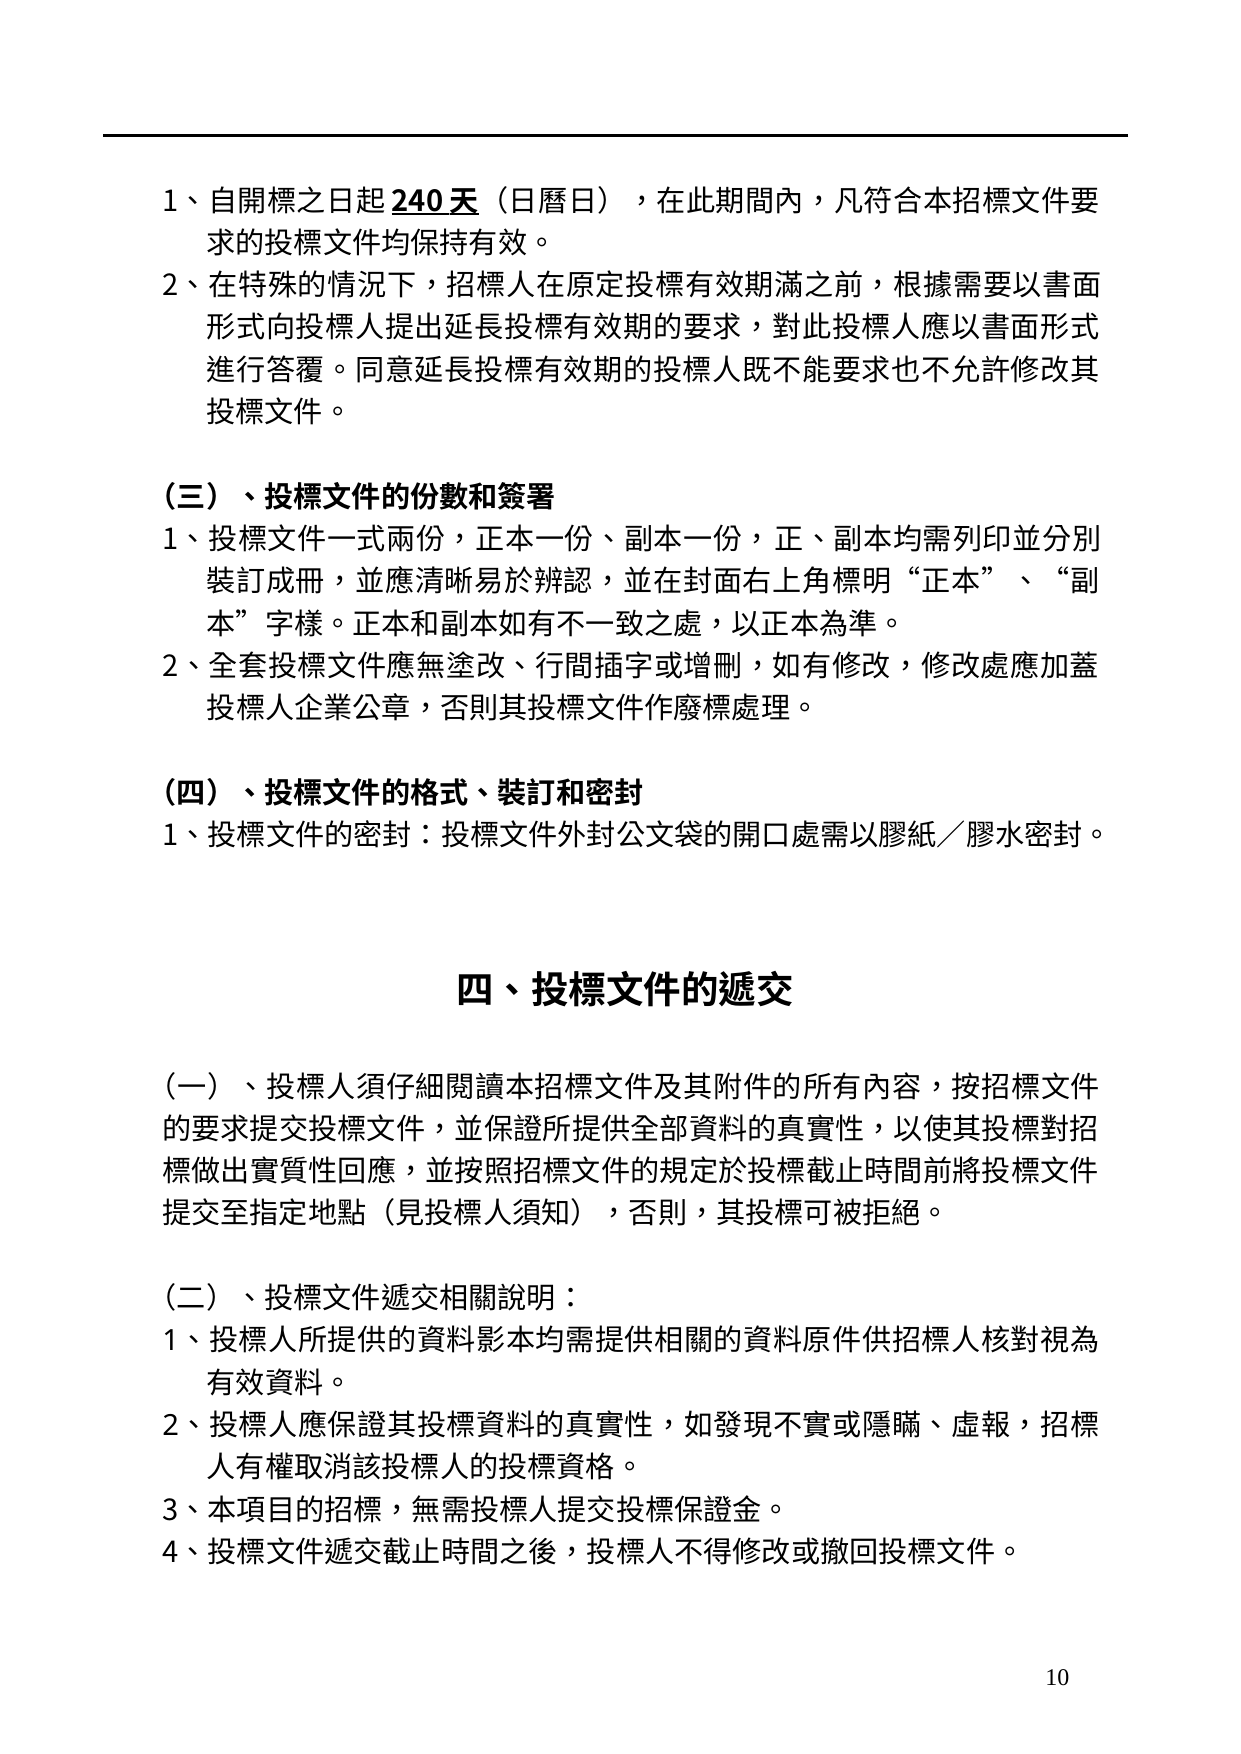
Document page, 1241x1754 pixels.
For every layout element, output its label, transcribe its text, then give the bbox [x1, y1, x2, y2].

text 3、本項目的招標，無需投標人提交投標保證金。 [162, 1486, 1101, 1529]
text 1、自開標之日起240天（日曆日），在此期間內，凡符合本招標文件要求的投標文件均保持有效。 [162, 177, 1101, 262]
text （一）、投標人須仔細閱讀本招標文件及其附件的所有內容，按招標文件的要求提交投標文件，並保證所提供全部資料的真實性，以使其投標對招標做出實質性回應，並按照招標文件的規定於投標截止時間前將投標文件提交至指定地點（見投標人須知），否則，其投標可被拒絕。 [147, 1063, 1101, 1232]
subtitle 四、投標文件的遞交 [147, 964, 1101, 1015]
text 1、投標文件的密封：投標文件外封公文袋的開口處需以膠紙／膠水密封。 [162, 812, 1101, 854]
text （三）、投標文件的份數和簽署 [103, 473, 1101, 516]
text 2、在特殊的情況下，招標人在原定投標有效期滿之前，根據需要以書面形式向投標人提出延長投標有效期的要求，對此投標人應以書面形式進行答覆。同意延長投標有效期的投標人既不能要求也不允許修改其投標文件。 [162, 262, 1101, 431]
text 1、投標文件一式兩份，正本一份、副本一份，正、副本均需列印並分別裝訂成冊，並應清晰易於辨認，並在封面右上角標明“正本”、“副本”字樣。正本和副本如有不一致之處，以正本為準。 [162, 516, 1101, 642]
text 1、投標人所提供的資料影本均需提供相關的資料原件供招標人核對視為有效資料。 [162, 1317, 1101, 1402]
text （四）、投標文件的格式、裝訂和密封 [147, 769, 1101, 812]
text 2、投標人應保證其投標資料的真實性，如發現不實或隱瞞、虛報，招標人有權取消該投標人的投標資格。 [162, 1402, 1101, 1486]
text （二）、投標文件遞交相關說明： [147, 1275, 1101, 1317]
text 4、投標文件遞交截止時間之後，投標人不得修改或撤回投標文件。 [162, 1529, 1101, 1571]
text 2、全套投標文件應無塗改、行間插字或增刪，如有修改，修改處應加蓋投標人企業公章，否則其投標文件作廢標處理。 [162, 642, 1101, 727]
